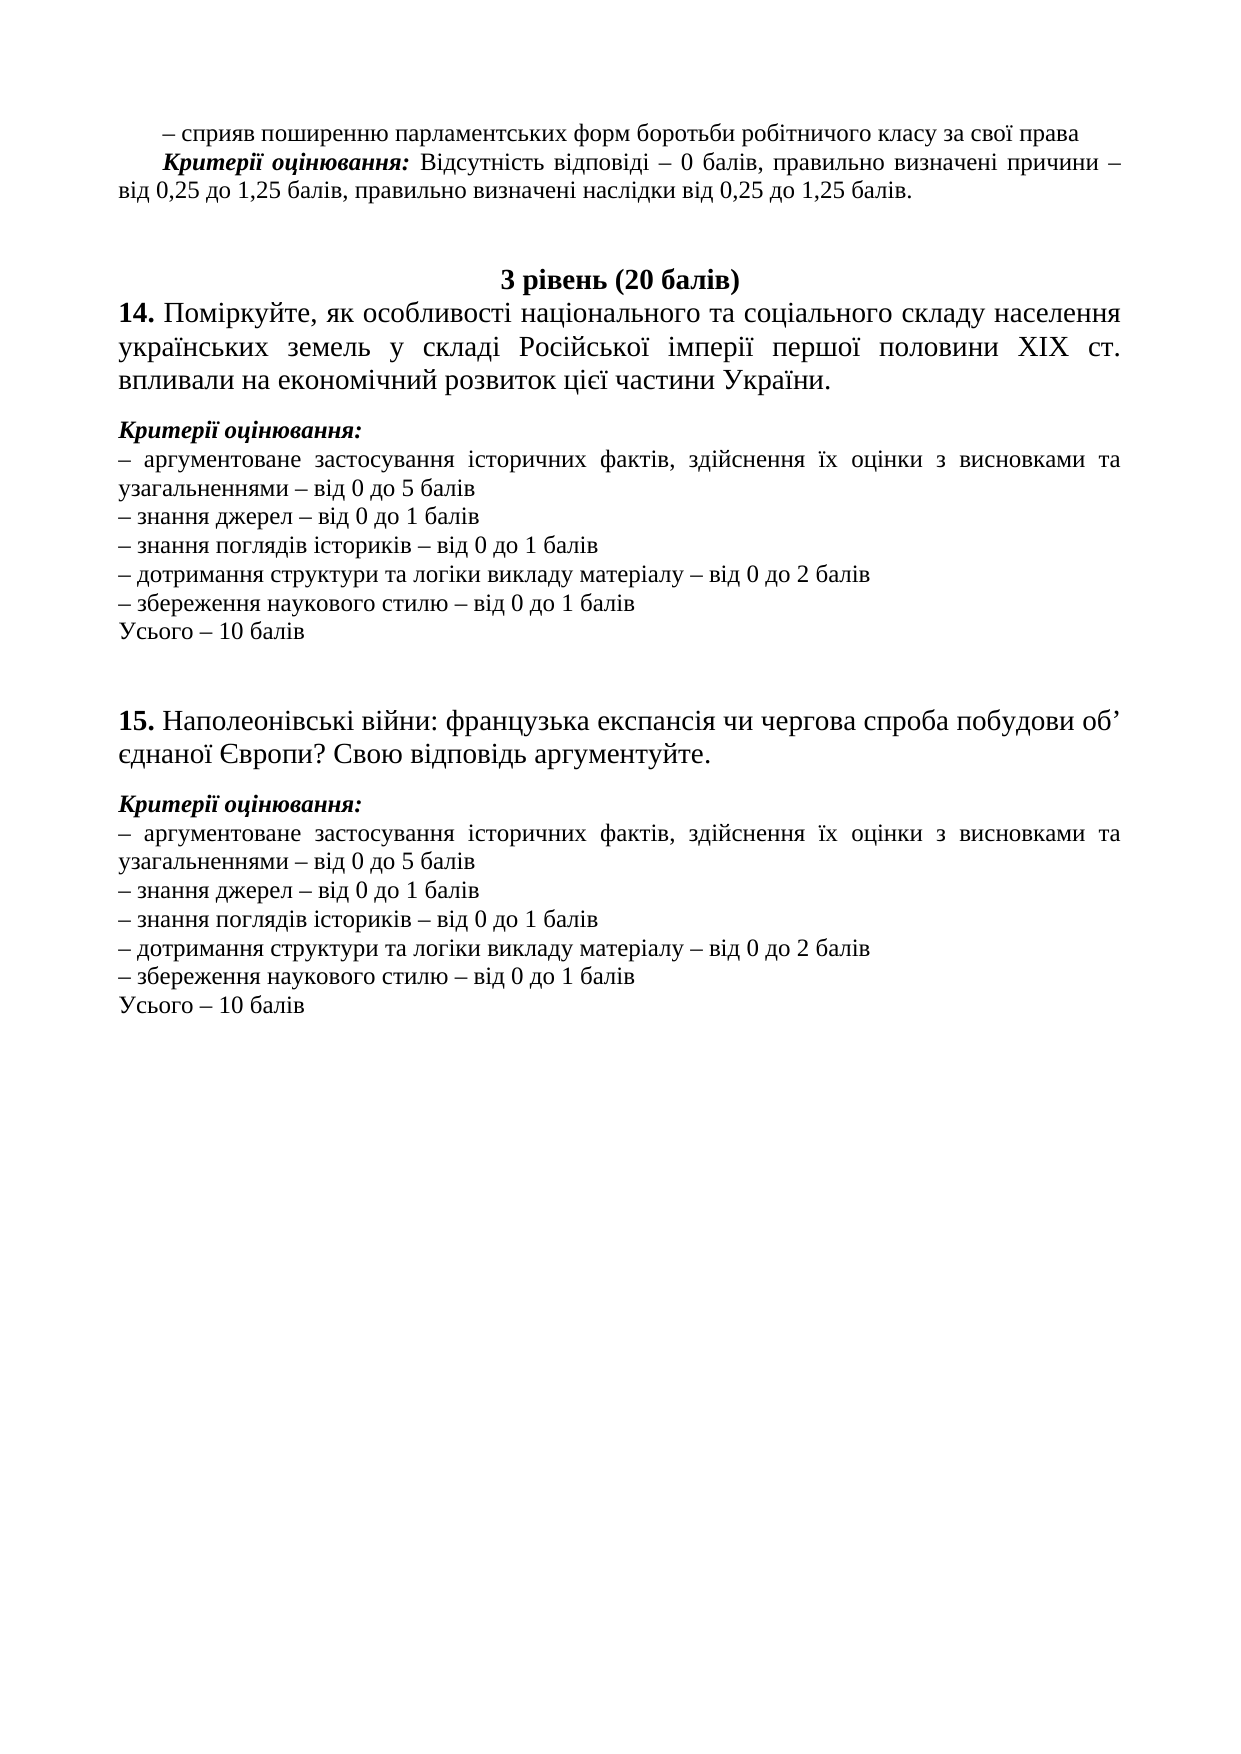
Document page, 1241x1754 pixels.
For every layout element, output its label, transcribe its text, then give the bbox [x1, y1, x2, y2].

text Критерії оцінювання: [118, 789, 1122, 818]
text 14. Поміркуйте, як особливості національного та соціального складу населення українських земель у складі Російської імперії першої половини ХІХ ст. впливали на економічний розвиток цієї частини України. [118, 295, 1122, 396]
text – збереження наукового стилю – від 0 до 1 балів [118, 961, 1122, 990]
text – збереження наукового стилю – від 0 до 1 балів [118, 588, 1122, 616]
text – дотримання структури та логіки викладу матеріалу – від 0 до 2 балів [118, 559, 1122, 588]
text – знання джерел – від 0 до 1 балів [118, 501, 1122, 530]
text – дотримання структури та логіки викладу матеріалу – від 0 до 2 балів [118, 933, 1122, 961]
text Критерії оцінювання: [118, 415, 1122, 444]
text 3 рівень (20 балів) [118, 262, 1122, 295]
text 15. Наполеонівські війни: французька експансія чи чергова спроба побудови об’ єднаної Європи? Свою відповідь аргументуйте. [118, 703, 1122, 770]
text – знання джерел – від 0 до 1 балів [118, 875, 1122, 904]
text – знання поглядів істориків – від 0 до 1 балів [118, 530, 1122, 559]
text Усього – 10 балів [118, 990, 1122, 1019]
text – сприяв поширенню парламентських форм боротьби робітничого класу за свої права [118, 118, 1122, 147]
text – аргументоване застосування історичних фактів, здійснення їх оцінки з висновками та узагальненнями – від 0 до 5 балів [118, 444, 1122, 501]
text Усього – 10 балів [118, 616, 1122, 645]
text – знання поглядів істориків – від 0 до 1 балів [118, 904, 1122, 933]
text – аргументоване застосування історичних фактів, здійснення їх оцінки з висновками та узагальненнями – від 0 до 5 балів [118, 818, 1122, 875]
